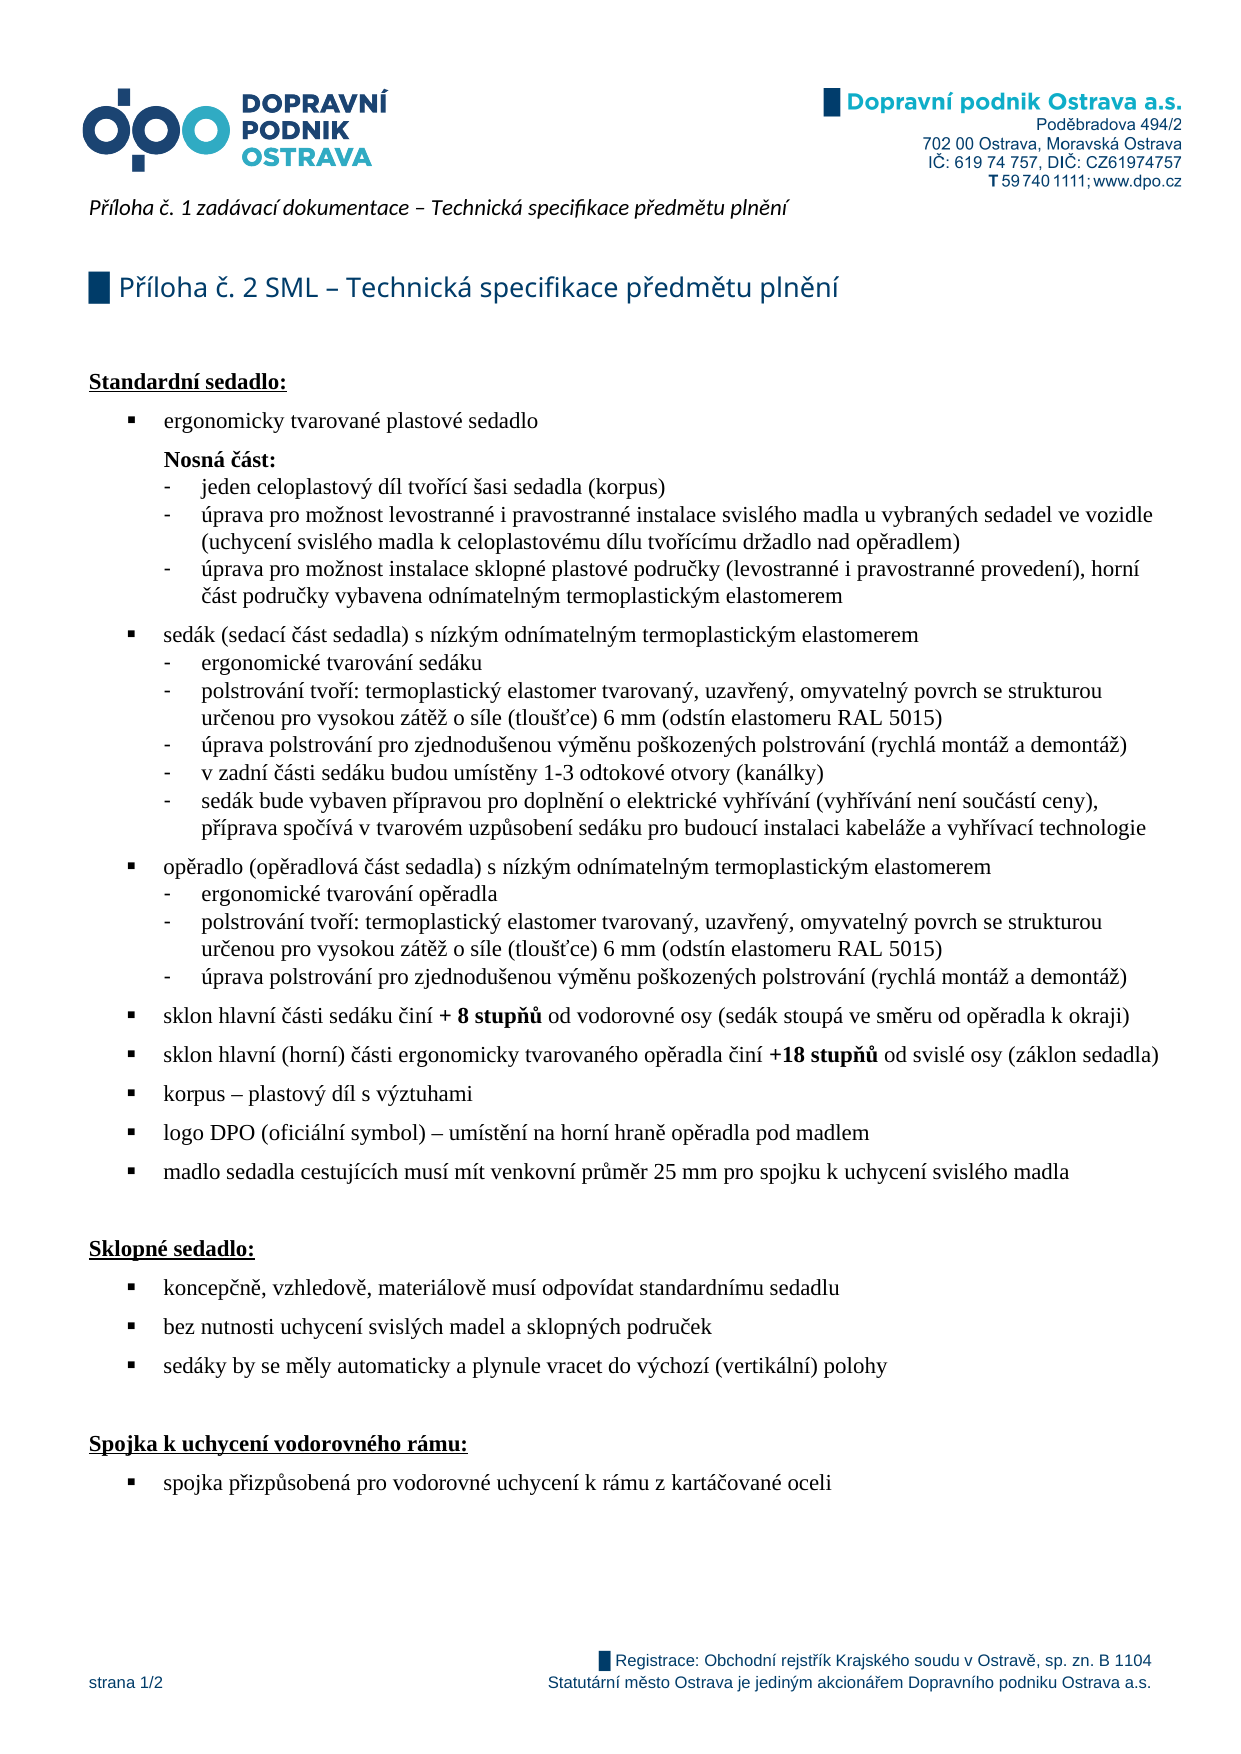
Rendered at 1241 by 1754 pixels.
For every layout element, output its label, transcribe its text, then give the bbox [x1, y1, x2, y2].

list sedák bude vybaven přípravou pro doplnění o elektrické vyhřívání (vyhřívání není součástí ceny), příprava spočívá v tvarovém uzpůsobení sedáku pro budoucí instalaci kabeláže a vyhřívací technologie [164, 786, 1181, 841]
list sklon hlavní (horní) části ergonomicky tvarovaného opěradla činí +18 stupňů od svislé osy (záklon sedadla) [126, 1041, 1181, 1068]
list úprava polstrování pro zjednodušenou výměnu poškozených polstrování (rychlá montáž a demontáž) [164, 962, 1181, 990]
list úprava polstrování pro zjednodušenou výměnu poškozených polstrování (rychlá montáž a demontáž) [164, 730, 1181, 758]
list v zadní části sedáku budou umístěny 1-3 odtokové otvory (kanálky) [164, 758, 1181, 786]
picture [823, 88, 1182, 190]
subtitle Příloha č. 2 SML – Technická specifikace předmětu plnění [89, 271, 1181, 304]
text Standardní sedadlo: [89, 368, 1181, 394]
list ergonomicky tvarované plastové sedadlo [126, 407, 1181, 433]
list opěradlo (opěradlová část sedadla) s nízkým odnímatelným termoplastickým elastomerem [126, 853, 1181, 879]
list korpus – plastový díl s výztuhami [126, 1080, 1181, 1106]
list spojka přizpůsobená pro vodorovné uchycení k rámu z kartáčované oceli [126, 1469, 1181, 1495]
list sedáky by se měly automaticky a plynule vracet do výchozí (vertikální) polohy [126, 1352, 1181, 1378]
list sedák (sedací část sedadla) s nízkým odnímatelným termoplastickým elastomerem [126, 621, 1181, 648]
list koncepčně, vzhledově, materiálově musí odpovídat standardnímu sedadlu [126, 1274, 1181, 1301]
list jeden celoplastový díl tvořící šasi sedadla (korpus) [164, 472, 1181, 500]
text Sklopné sedadlo: [89, 1236, 1181, 1262]
list madlo sedadla cestujících musí mít venkovní průměr 25 mm pro spojku k uchycení svislého madla [126, 1158, 1181, 1184]
list sklon hlavní části sedáku činí + 8 stupňů od vodorovné osy (sedák stoupá ve směru od opěradla k okraji) [126, 1002, 1181, 1029]
list polstrování tvoří: termoplastický elastomer tvarovaný, uzavřený, omyvatelný povrch se strukturou určenou pro vysokou zátěž o síle (tloušťce) 6 mm (odstín elastomeru RAL 5015) [164, 676, 1181, 730]
list úprava pro možnost instalace sklopné plastové područky (levostranné i pravostranné provedení), horní část područky vybavena odnímatelným termoplastickým elastomerem [164, 554, 1181, 609]
picture [82, 88, 389, 172]
list bez nutnosti uchycení svislých madel a sklopných područek [126, 1313, 1181, 1339]
list ergonomické tvarování opěradla [164, 879, 1181, 907]
text Spojka k uchycení vodorovného rámu: [89, 1430, 1181, 1456]
list logo DPO (oficiální symbol) – umístění na horní hraně opěradla pod madlem [126, 1119, 1181, 1145]
list ergonomické tvarování sedáku [164, 648, 1181, 676]
list Nosná část: [164, 446, 1181, 472]
list úprava pro možnost levostranné i pravostranné instalace svislého madla u vybraných sedadel ve vozidle (uchycení svislého madla k celoplastovému dílu tvořícímu držadlo nad opěradlem) [164, 500, 1181, 554]
list polstrování tvoří: termoplastický elastomer tvarovaný, uzavřený, omyvatelný povrch se strukturou určenou pro vysokou zátěž o síle (tloušťce) 6 mm (odstín elastomeru RAL 5015) [164, 907, 1181, 962]
